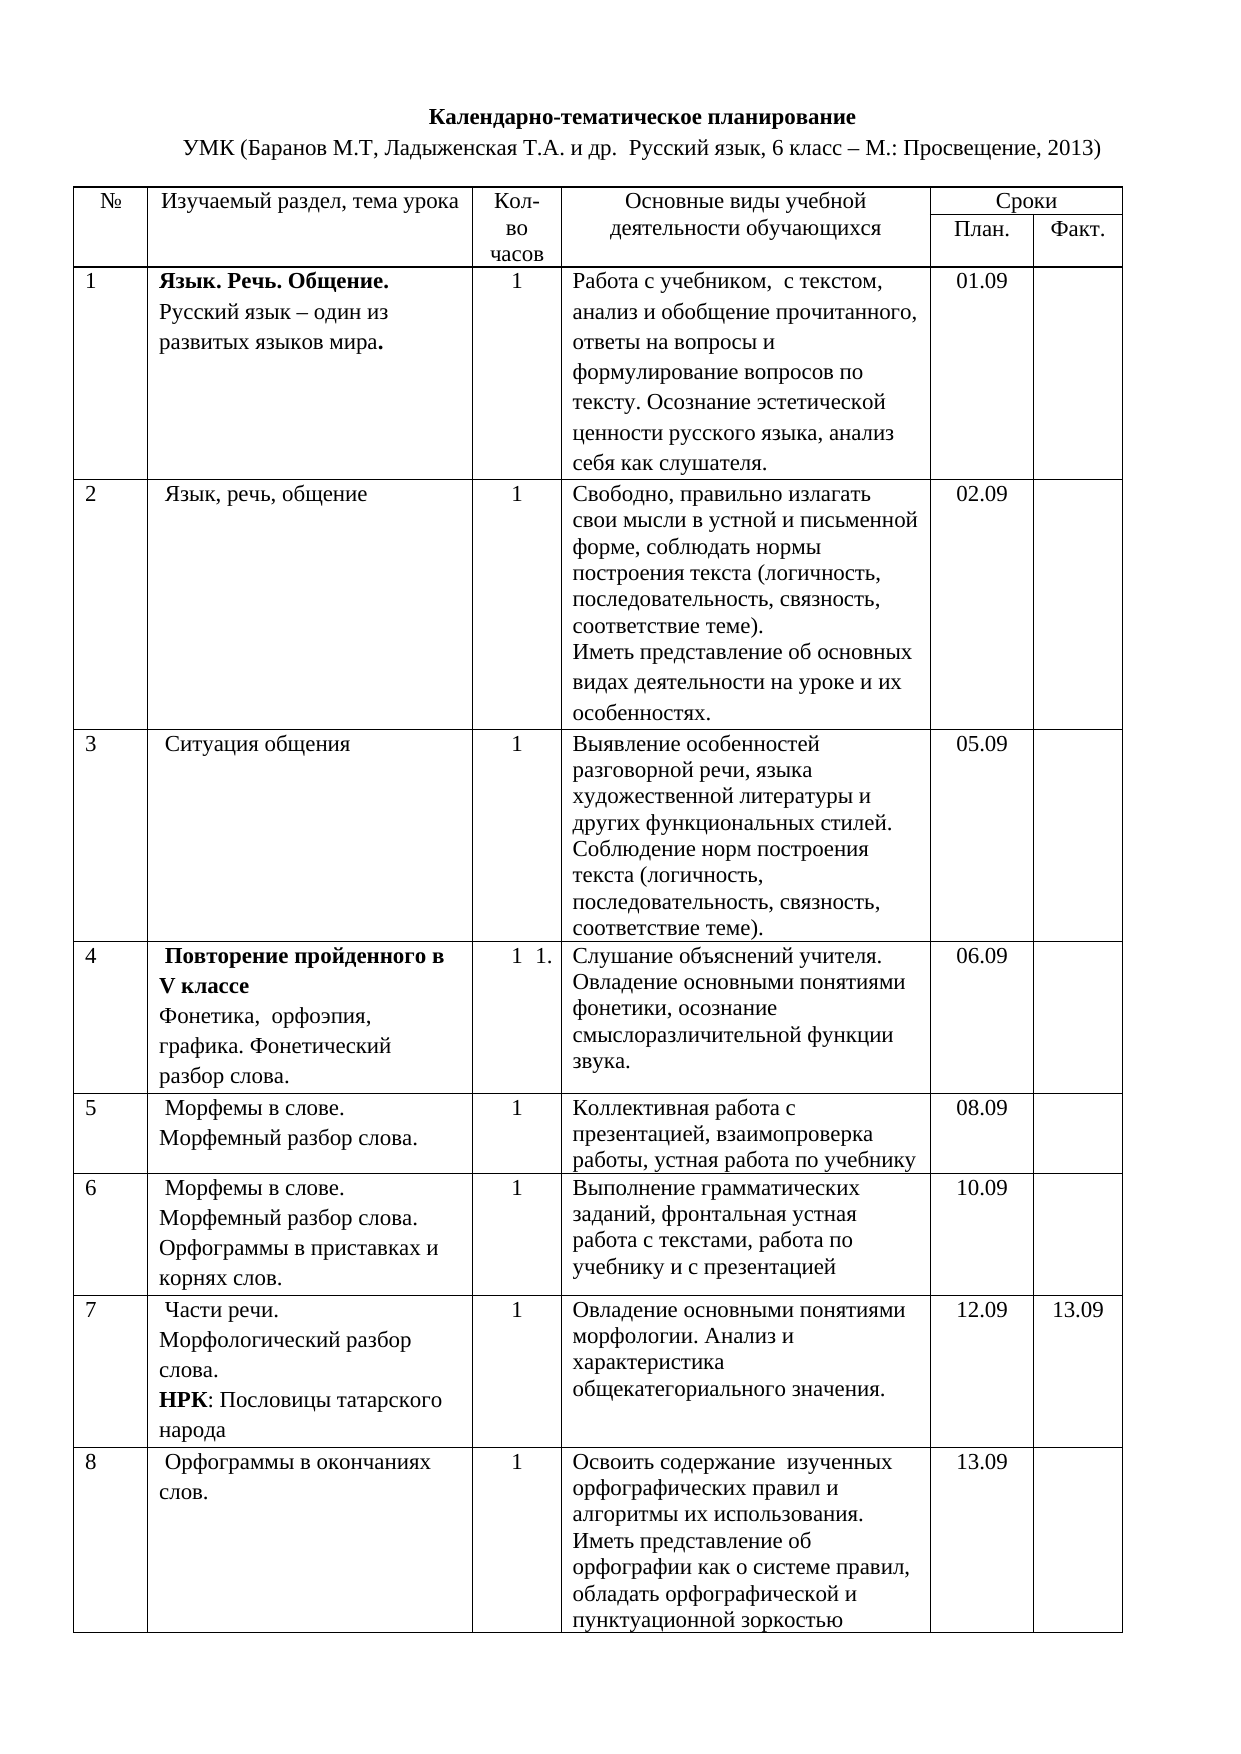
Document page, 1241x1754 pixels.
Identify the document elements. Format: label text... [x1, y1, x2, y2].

table_cell 1 [74, 268, 147, 479]
table_cell 10.09 [931, 1174, 1033, 1295]
table_cell 1 [473, 942, 561, 1093]
table_cell Слушание объяснений учителя. Овладение основными понятиями фонетики, осознание смыслоразличительной функции звука. [562, 942, 930, 1093]
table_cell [148, 1448, 472, 1632]
table_cell 1 [473, 480, 561, 729]
table_cell [1034, 268, 1122, 479]
table_cell Повторение пройденного в V классе Фонетика, орфоэпия, графика. Фонетический разбор слова. [148, 942, 472, 1093]
table_cell Работа с учебником, с текстом, анализ и обобщение прочитанного, ответы на вопросы и формулирование вопросов по тексту. Осознание эстетической ценности русского языка, анализ себя как слушателя. [562, 268, 930, 479]
table_header Основные виды учебной деятельности обучающихся [562, 188, 930, 266]
table_cell Выполнение грамматических заданий, фронтальная устная работа с текстами, работа по учебнику и с презентацией [562, 1174, 930, 1295]
table_cell 12.09 [931, 1296, 1033, 1447]
table_cell 2 [74, 480, 147, 729]
table_cell Выявление особенностей разговорной речи, языка художественной литературы и других функциональных стилей. Соблюдение норм построения текста (логичность, последовательность, связность, соответствие теме). [562, 730, 930, 941]
table_cell 02.09 [931, 480, 1033, 729]
table_cell Коллективная работа с презентацией, взаимопроверка работы, устная работа по учебнику [562, 1094, 930, 1173]
table_cell [1034, 730, 1122, 941]
table_header Сроки [931, 188, 1122, 214]
table_cell 05.09 [931, 730, 1033, 941]
table_cell 1 [473, 1448, 561, 1632]
table_cell Язык. Речь. Общение. Русский язык – один из развитых языков мира. [148, 268, 472, 479]
table_cell Факт. [1034, 215, 1122, 266]
table_cell 1 [473, 730, 561, 941]
table_cell Язык, речь, общение [148, 480, 472, 729]
table_cell 8 [74, 1448, 147, 1632]
table_cell 5 [74, 1094, 147, 1173]
table_cell 1 [473, 1094, 561, 1173]
table_cell [1034, 942, 1122, 1093]
table_cell 1 [473, 1174, 561, 1295]
table_cell [1034, 1448, 1122, 1632]
table_cell Морфемы в слове. Морфемный разбор слова. Орфограммы в приставках и корнях слов. [148, 1174, 472, 1295]
table_cell 01.09 [931, 268, 1033, 479]
text Календарно-тематическое планирование [118, 103, 1167, 130]
table_cell [1034, 1174, 1122, 1295]
table_cell План. [931, 215, 1033, 266]
table_header Кол-во часов [473, 188, 561, 266]
table_cell 7 [74, 1296, 147, 1447]
table_cell 3 [74, 730, 147, 941]
table_cell 13.09 [1034, 1296, 1122, 1447]
table_cell Части речи. Морфологический разбор слова. НРК: Пословицы татарского народа [148, 1296, 472, 1447]
table_cell 1 [473, 1296, 561, 1447]
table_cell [562, 1448, 930, 1632]
table_cell 1 [473, 268, 561, 479]
table_cell Овладение основными понятиями морфологии. Анализ и характеристика общекатегориального значения. [562, 1296, 930, 1447]
table_header № [74, 188, 147, 266]
table_cell Свободно, правильно излагать свои мысли в устной и письменной форме, соблюдать нормы построения текста (логичность, последовательность, связность, соответствие теме). Иметь представление об основных видах деятельности на уроке и их особенностях. [562, 480, 930, 729]
table_cell [1034, 1094, 1122, 1173]
table_header Изучаемый раздел, тема урока [148, 188, 472, 266]
table_cell 08.09 [931, 1094, 1033, 1173]
text УМК (Баранов М.Т, Ладыженская Т.А. и др. Русский язык, 6 класс – М.: Просвещение, 2013) [118, 134, 1167, 160]
table_cell 06.09 [931, 942, 1033, 1093]
table_cell 13.09 [931, 1448, 1033, 1632]
table_cell [1034, 480, 1122, 729]
table_cell 6 [74, 1174, 147, 1295]
table_cell Морфемы в слове. Морфемный разбор слова. [148, 1094, 472, 1173]
table_cell 4 [74, 942, 147, 1093]
table_cell Ситуация общения [148, 730, 472, 941]
